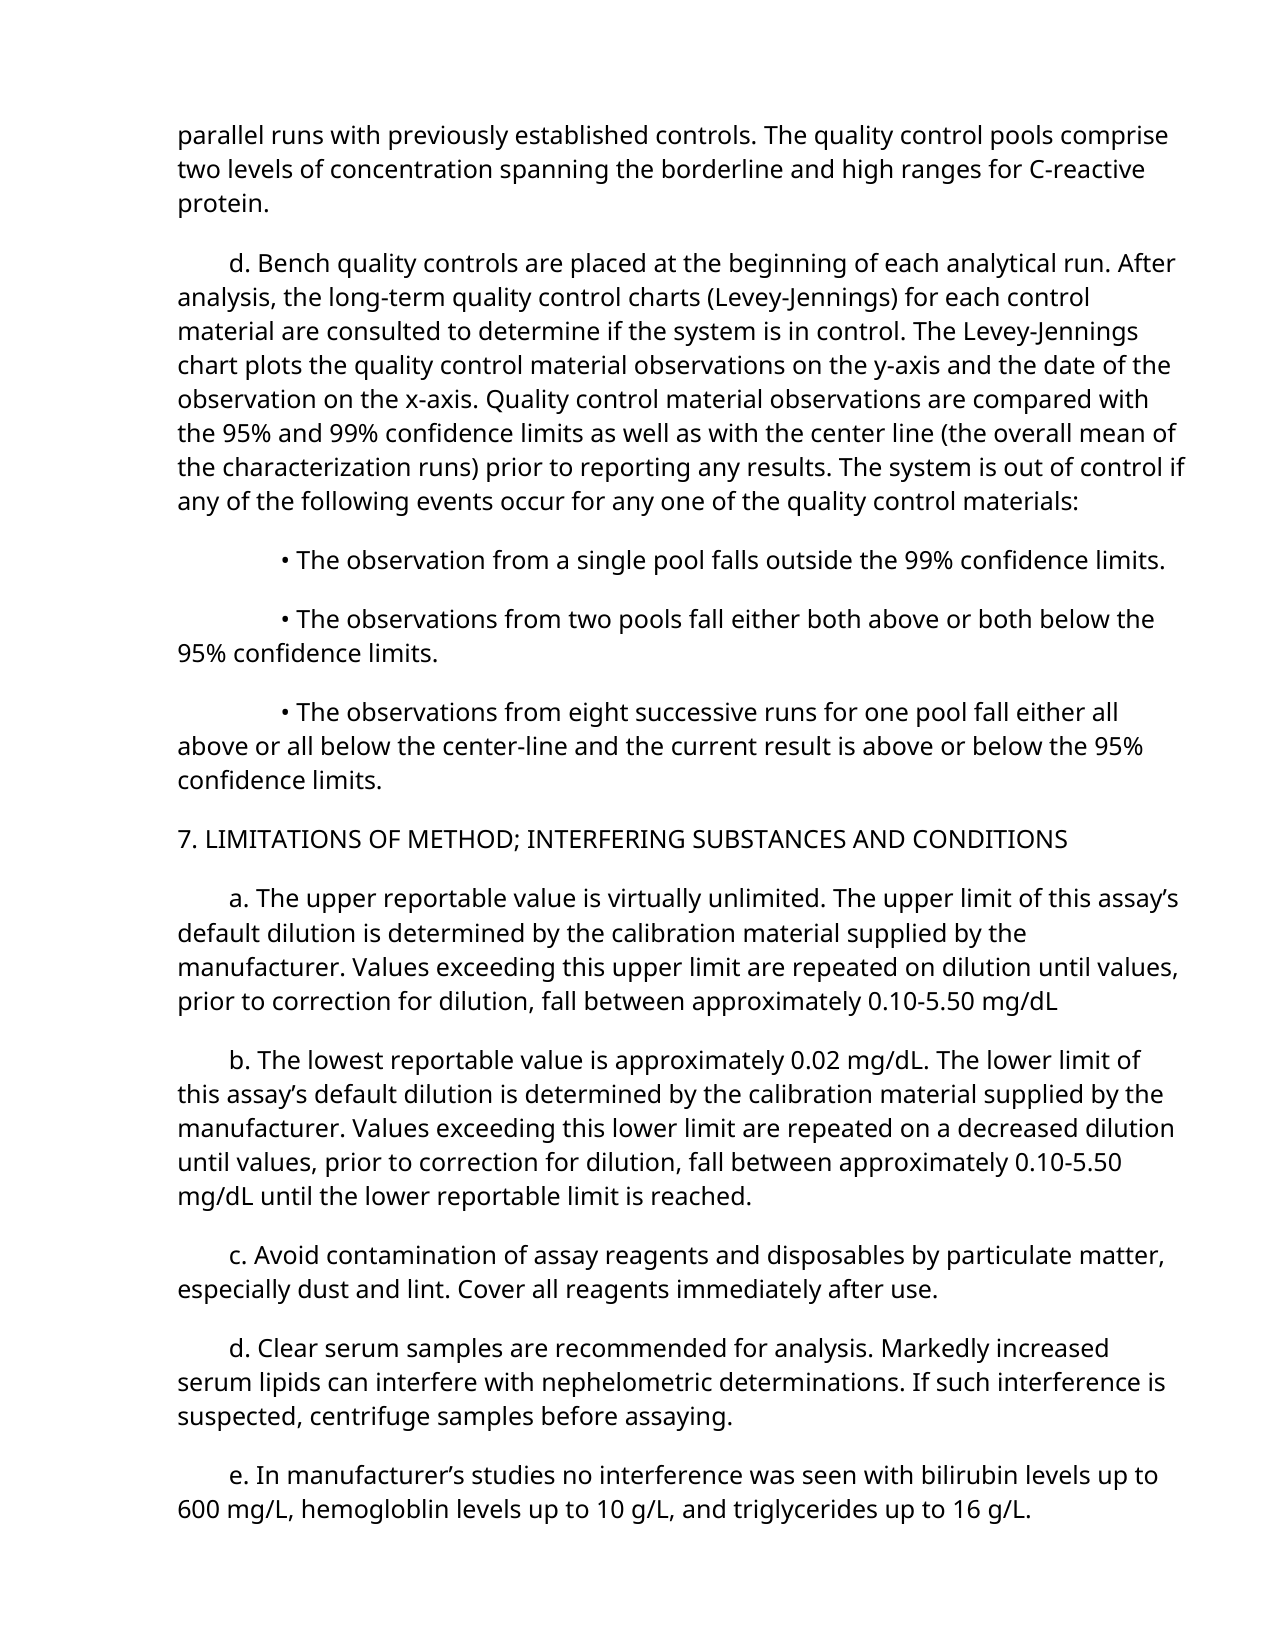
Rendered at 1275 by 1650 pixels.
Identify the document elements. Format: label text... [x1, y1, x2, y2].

text b. The lowest reportable value is approximately 0.02 mg/dL. The lower limit of this assay’s default dilution is determined by the calibration material supplied by the manufacturer. Values exceeding this lower limit are repeated on a decreased dilution until values, prior to correction for dilution, fall between approximately 0.10-5.50 mg/dL until the lower reportable limit is reached. [177, 1042, 1186, 1213]
text d. Clear serum samples are recommended for analysis. Markedly increased serum lipids can interfere with nephelometric determinations. If such interference is suspected, centrifuge samples before assaying. [177, 1331, 1186, 1433]
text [177, 118, 1186, 220]
text • The observation from a single pool falls outside the 99% confidence limits. [177, 543, 1186, 577]
text d. Bench quality controls are placed at the beginning of each analytical run. After analysis, the long-term quality control charts (Levey-Jennings) for each control material are consulted to determine if the system is in control. The Levey-Jennings chart plots the quality control material observations on the y-axis and the date of the observation on the x-axis. Quality control material observations are compared with the 95% and 99% confidence limits as well as with the center line (the overall mean of the characterization runs) prior to reporting any results. The system is out of control if any of the following events occur for any one of the quality control materials: [177, 245, 1186, 518]
text c. Avoid contamination of assay reagents and disposables by particulate matter, especially dust and lint. Cover all reagents immediately after use. [177, 1238, 1186, 1306]
text • The observations from two pools fall either both above or both below the 95% confidence limits. [177, 602, 1186, 670]
text e. In manufacturer’s studies no interference was seen with bilirubin levels up to 600 mg/L, hemogloblin levels up to 10 g/L, and triglycerides up to 16 g/L. [177, 1458, 1186, 1526]
text 7. LIMITATIONS OF METHOD; INTERFERING SUBSTANCES AND CONDITIONS [177, 822, 1186, 856]
text • The observations from eight successive runs for one pool fall either all above or all below the center-line and the current result is above or below the 95% confidence limits. [177, 695, 1186, 797]
text a. The upper reportable value is virtually unlimited. The upper limit of this assay’s default dilution is determined by the calibration material supplied by the manufacturer. Values exceeding this upper limit are repeated on dilution until values, prior to correction for dilution, fall between approximately 0.10-5.50 mg/dL [177, 881, 1186, 1017]
